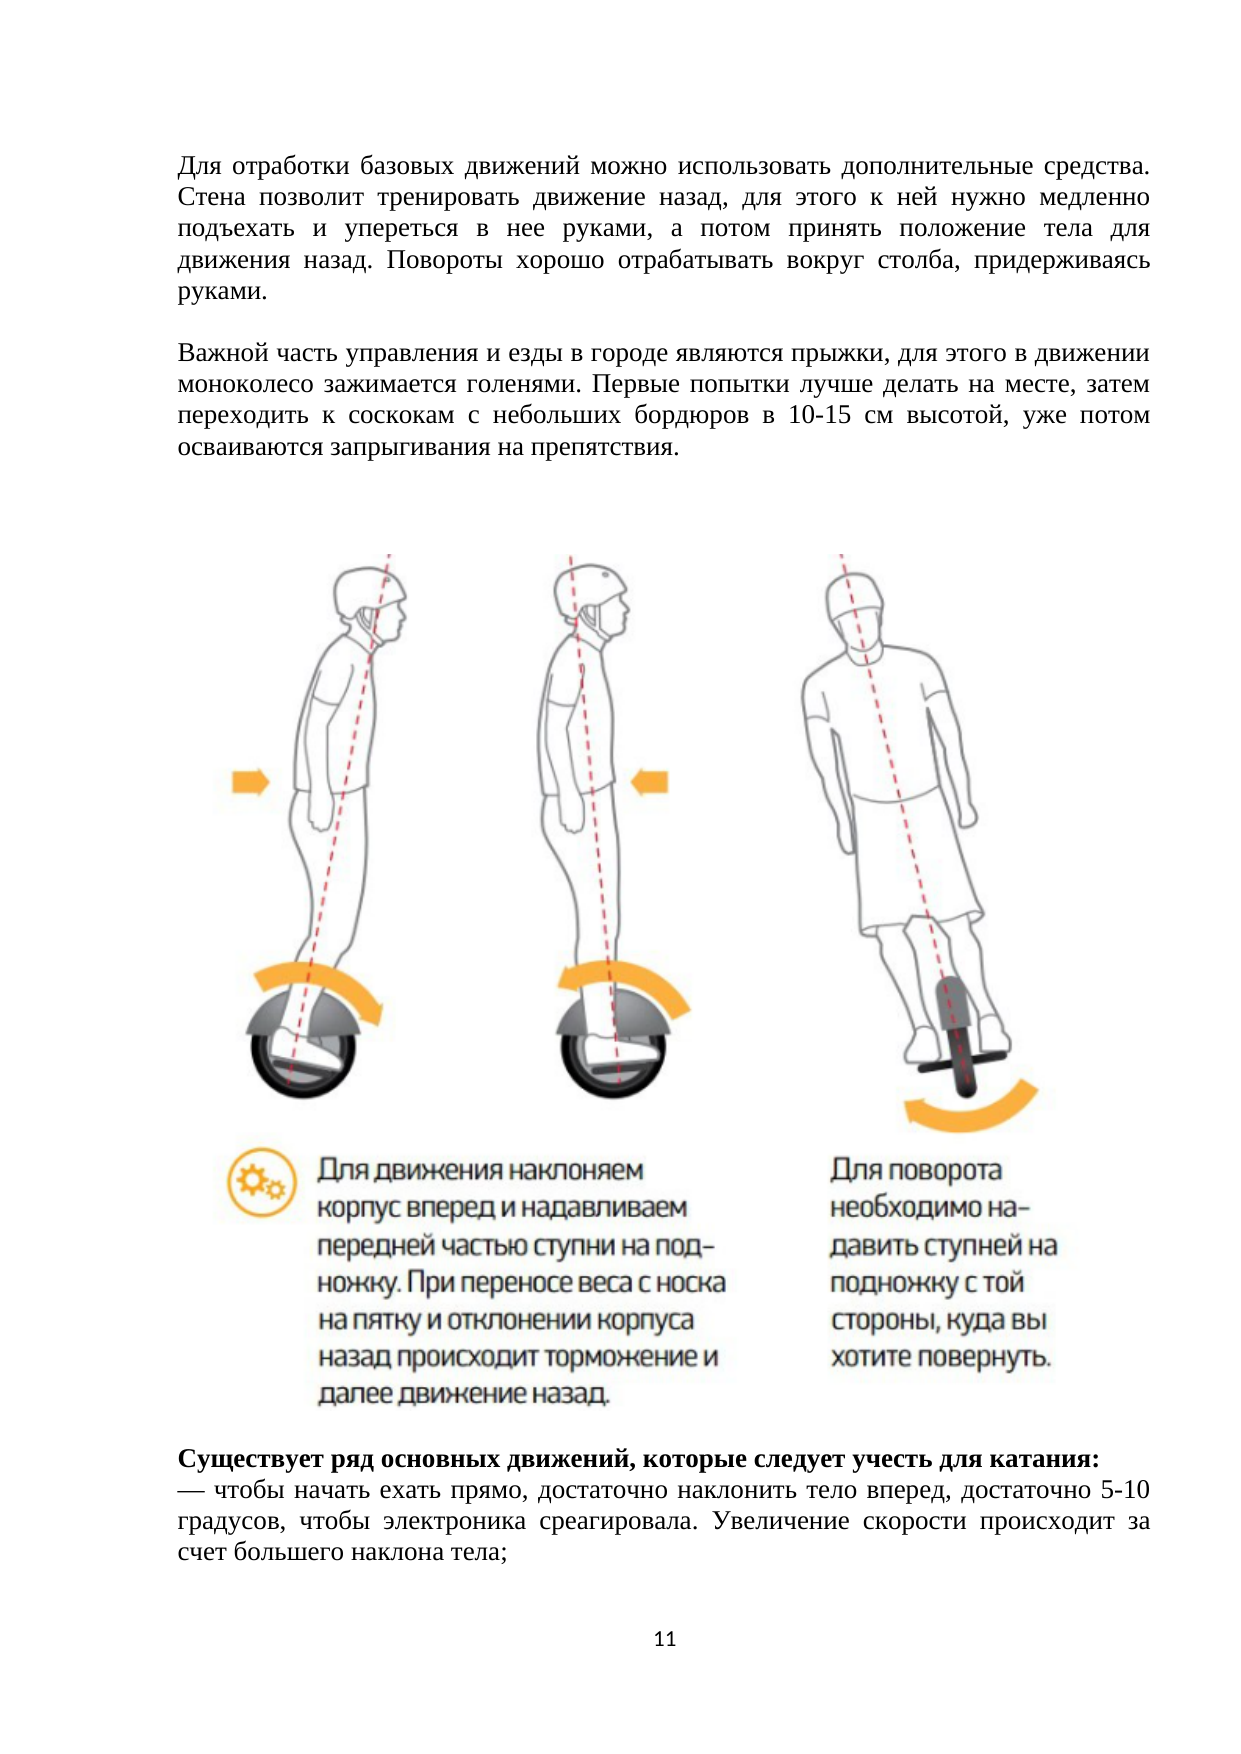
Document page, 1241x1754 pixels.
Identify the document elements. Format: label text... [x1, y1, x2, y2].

text — чтобы начать ехать прямо, достаточно наклонить тело вперед, достаточно 5-10 градусов, чтобы электроника среагировала. Увеличение скорости происходит за счет большего наклона тела; [177, 1473, 1152, 1566]
picture [177, 554, 1131, 1411]
text Существует ряд основных движений, которые следует учесть для катания: [177, 1442, 1152, 1473]
text Важной часть управления и езды в городе являются прыжки, для этого в движении моноколесо зажимается голенями. Первые попытки лучше делать на месте, затем переходить к соскокам с небольших бордюров в 10-15 см высотой, уже потом осваиваются запрыгивания на препятствия. [177, 336, 1152, 461]
text Для отработки базовых движений можно использовать дополнительные средства. Стена позволит тренировать движение назад, для этого к ней нужно медленно подъехать и упереться в нее руками, а потом принять положение тела для движения назад. Повороты хорошо отрабатывать вокруг столба, придерживаясь руками. [177, 149, 1152, 305]
